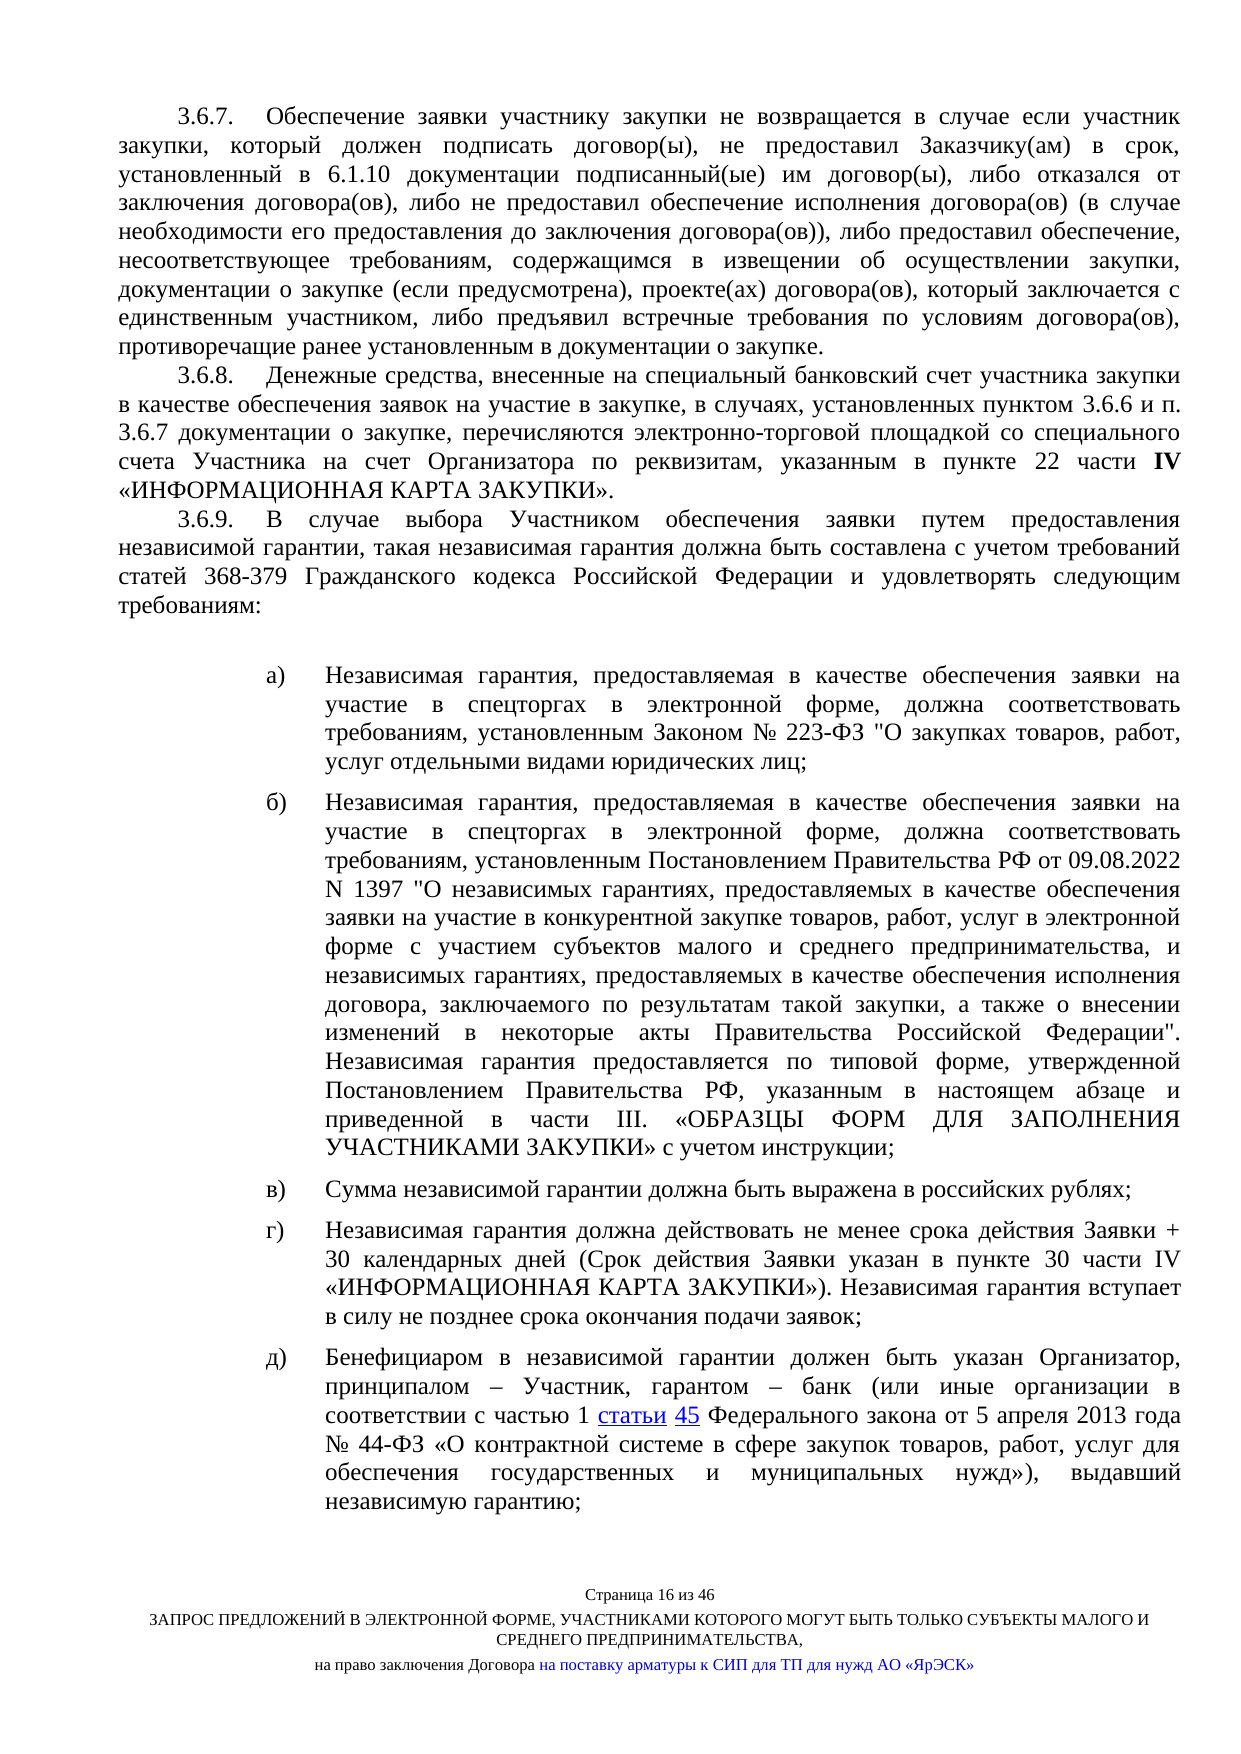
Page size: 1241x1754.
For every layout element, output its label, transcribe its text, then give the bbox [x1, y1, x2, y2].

list Сумма независимой гарантии должна быть выражена в российских рублях; [266, 1202, 1181, 1231]
list Бенефициаром в независимой гарантии должен быть указан Организатор, принципалом – Участник, гарантом – банк (или иные организации в соответствии с частью 1 статьи 45 Федерального закона от 5 апреля 2013 года № 44-ФЗ «О контрактной системе в сфере закупок товаров, работ, услуг для обеспечения государственных и муниципальных нужд»), выдавший независимую гарантию; [266, 1371, 1181, 1544]
subtitle Денежные средства, внесенные на специальный банковский счет участника закупки в качестве обеспечения заявок на участие в закупке, в случаях, установленных пунктом 3.6.6 и п. 3.6.7 документации о закупке, перечисляются электронно-торговой площадкой со специального счета Участника на счет Организатора по реквизитам, указанным в пункте 22 части IV «ИНФОРМАЦИОННАЯ КАРТА ЗАКУПКИ». [118, 389, 1181, 532]
list Независимая гарантия должна действовать не менее срока действия Заявки + 30 календарных дней (Срок действия Заявки указан в пункте 30 части IV «ИНФОРМАЦИОННАЯ КАРТА ЗАКУПКИ»). Независимая гарантия вступает в силу не позднее срока окончания подачи заявок; [266, 1244, 1181, 1359]
list Независимая гарантия, предоставляемая в качестве обеспечения заявки на участие в спецторгах в электронной форме, должна соответствовать требованиям, установленным Законом № 223-ФЗ "О закупках товаров, работ, услуг отдельными видами юридических лиц; [266, 689, 1181, 804]
text - уклонения или отказа участника закупки от заключения договора(ов). [118, 101, 1181, 130]
subtitle В случае выбора Участником обеспечения заявки путем предоставления независимой гарантии, такая независимая гарантия должна быть составлена с учетом требований статей 368-379 Гражданского кодекса Российской Федерации и удовлетворять следующим требованиям: [118, 532, 1181, 647]
subtitle Обеспечение заявки участнику закупки не возвращается в случае если участник закупки, который должен подписать договор(ы), не предоставил Заказчику(ам) в срок, установленный в 6.1.10 документации подписанный(ые) им договор(ы), либо отказался от заключения договора(ов), либо не предоставил обеспечение исполнения договора(ов) (в случае необходимости его предоставления до заключения договора(ов)), либо предоставил обеспечение, несоответствующее требованиям, содержащимся в извещении об осуществлении закупки, документации о закупке (если предусмотрена), проекте(ах) договора(ов), который заключается с единственным участником, либо предъявил встречные требования по условиям договора(ов), противоречащие ранее установленным в документации о закупке. [118, 130, 1181, 389]
list Независимая гарантия, предоставляемая в качестве обеспечения заявки на участие в спецторгах в электронной форме, должна соответствовать требованиям, установленным Постановлением Правительства РФ от 09.08.2022 N 1397 "О независимых гарантиях, предоставляемых в качестве обеспечения заявки на участие в конкурентной закупке товаров, работ, услуг в электронной форме с участием субъектов малого и среднего предпринимательства, и независимых гарантиях, предоставляемых в качестве обеспечения исполнения договора, заключаемого по результатам такой закупки, а также о внесении изменений в некоторые акты Правительства Российской Федерации". Независимая гарантия предоставляется по типовой форме, утвержденной Постановлением Правительства РФ, указанным в настоящем абзаце и приведенной в части III. «ОБРАЗЦЫ ФОРМ ДЛЯ ЗАПОЛНЕНИЯ УЧАСТНИКАМИ ЗАКУПКИ» с учетом инструкции; [266, 816, 1181, 1190]
